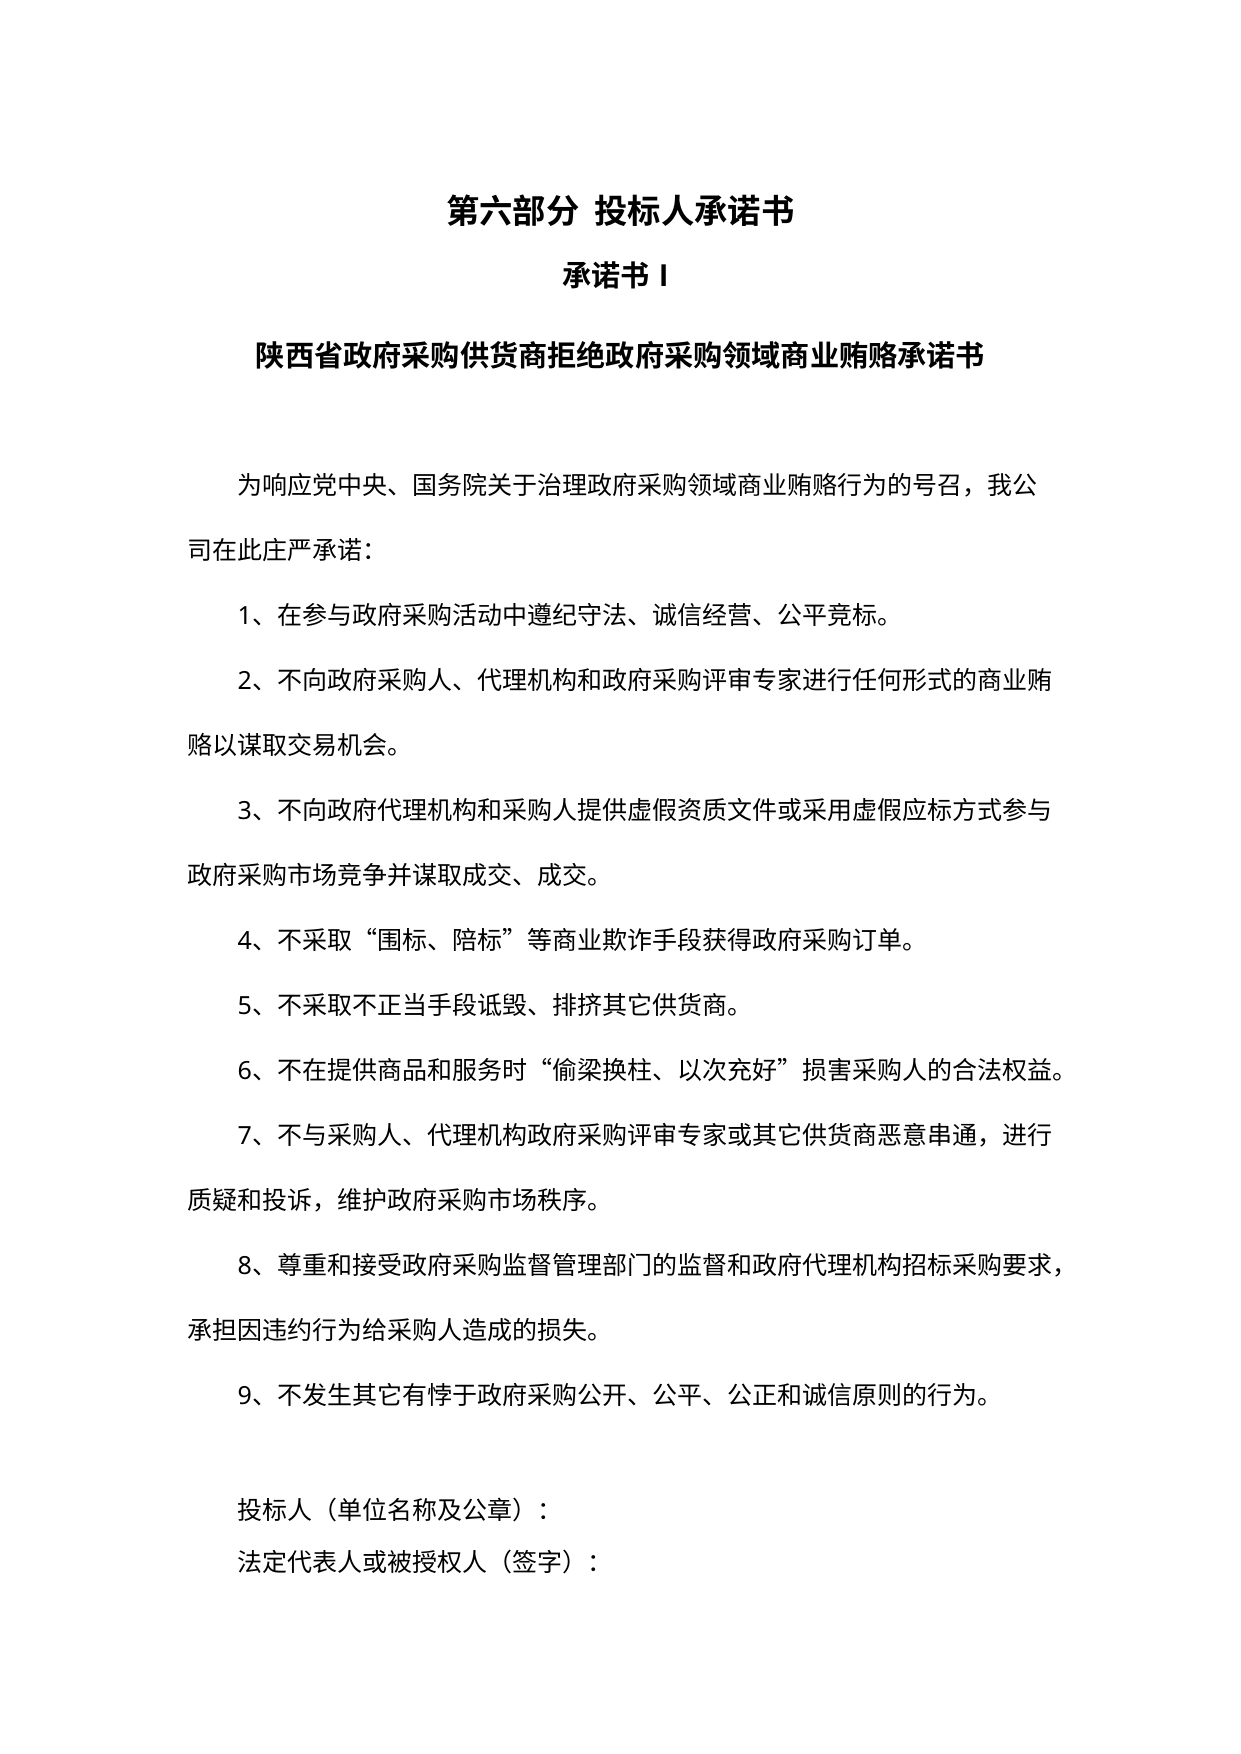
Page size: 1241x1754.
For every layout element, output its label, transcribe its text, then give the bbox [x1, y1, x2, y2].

text 承诺书Ⅰ [187, 241, 1053, 306]
text 陕西省政府采购供货商拒绝政府采购领域商业贿赂承诺书 [187, 321, 1053, 386]
text 4、不采取“围标、陪标”等商业欺诈手段获得政府采购订单。 [187, 906, 1053, 971]
text 5、不采取不正当手段诋毁、排挤其它供货商。 [187, 971, 1053, 1036]
text 为响应党中央、国务院关于治理政府采购领域商业贿赂行为的号召，我公司在此庄严承诺： [187, 451, 1053, 581]
text 1、在参与政府采购活动中遵纪守法、诚信经营、公平竞标。 [187, 581, 1053, 646]
text 法定代表人或被授权人（签字）： [187, 1530, 1053, 1582]
text 8、尊重和接受政府采购监督管理部门的监督和政府代理机构招标采购要求，承担因违约行为给采购人造成的损失。 [187, 1231, 1053, 1361]
text 3、不向政府代理机构和采购人提供虚假资质文件或采用虚假应标方式参与政府采购市场竞争并谋取成交、成交。 [187, 776, 1053, 906]
text 6、不在提供商品和服务时“偷梁换柱、以次充好”损害采购人的合法权益。 [187, 1036, 1053, 1101]
text 第六部分 投标人承诺书 [187, 176, 1053, 241]
text 7、不与采购人、代理机构政府采购评审专家或其它供货商恶意串通，进行质疑和投诉，维护政府采购市场秩序。 [187, 1101, 1053, 1231]
text 投标人（单位名称及公章）： [187, 1478, 1053, 1530]
text 9、不发生其它有悖于政府采购公开、公平、公正和诚信原则的行为。 [187, 1361, 1053, 1426]
text 2、不向政府采购人、代理机构和政府采购评审专家进行任何形式的商业贿赂以谋取交易机会。 [187, 646, 1053, 776]
